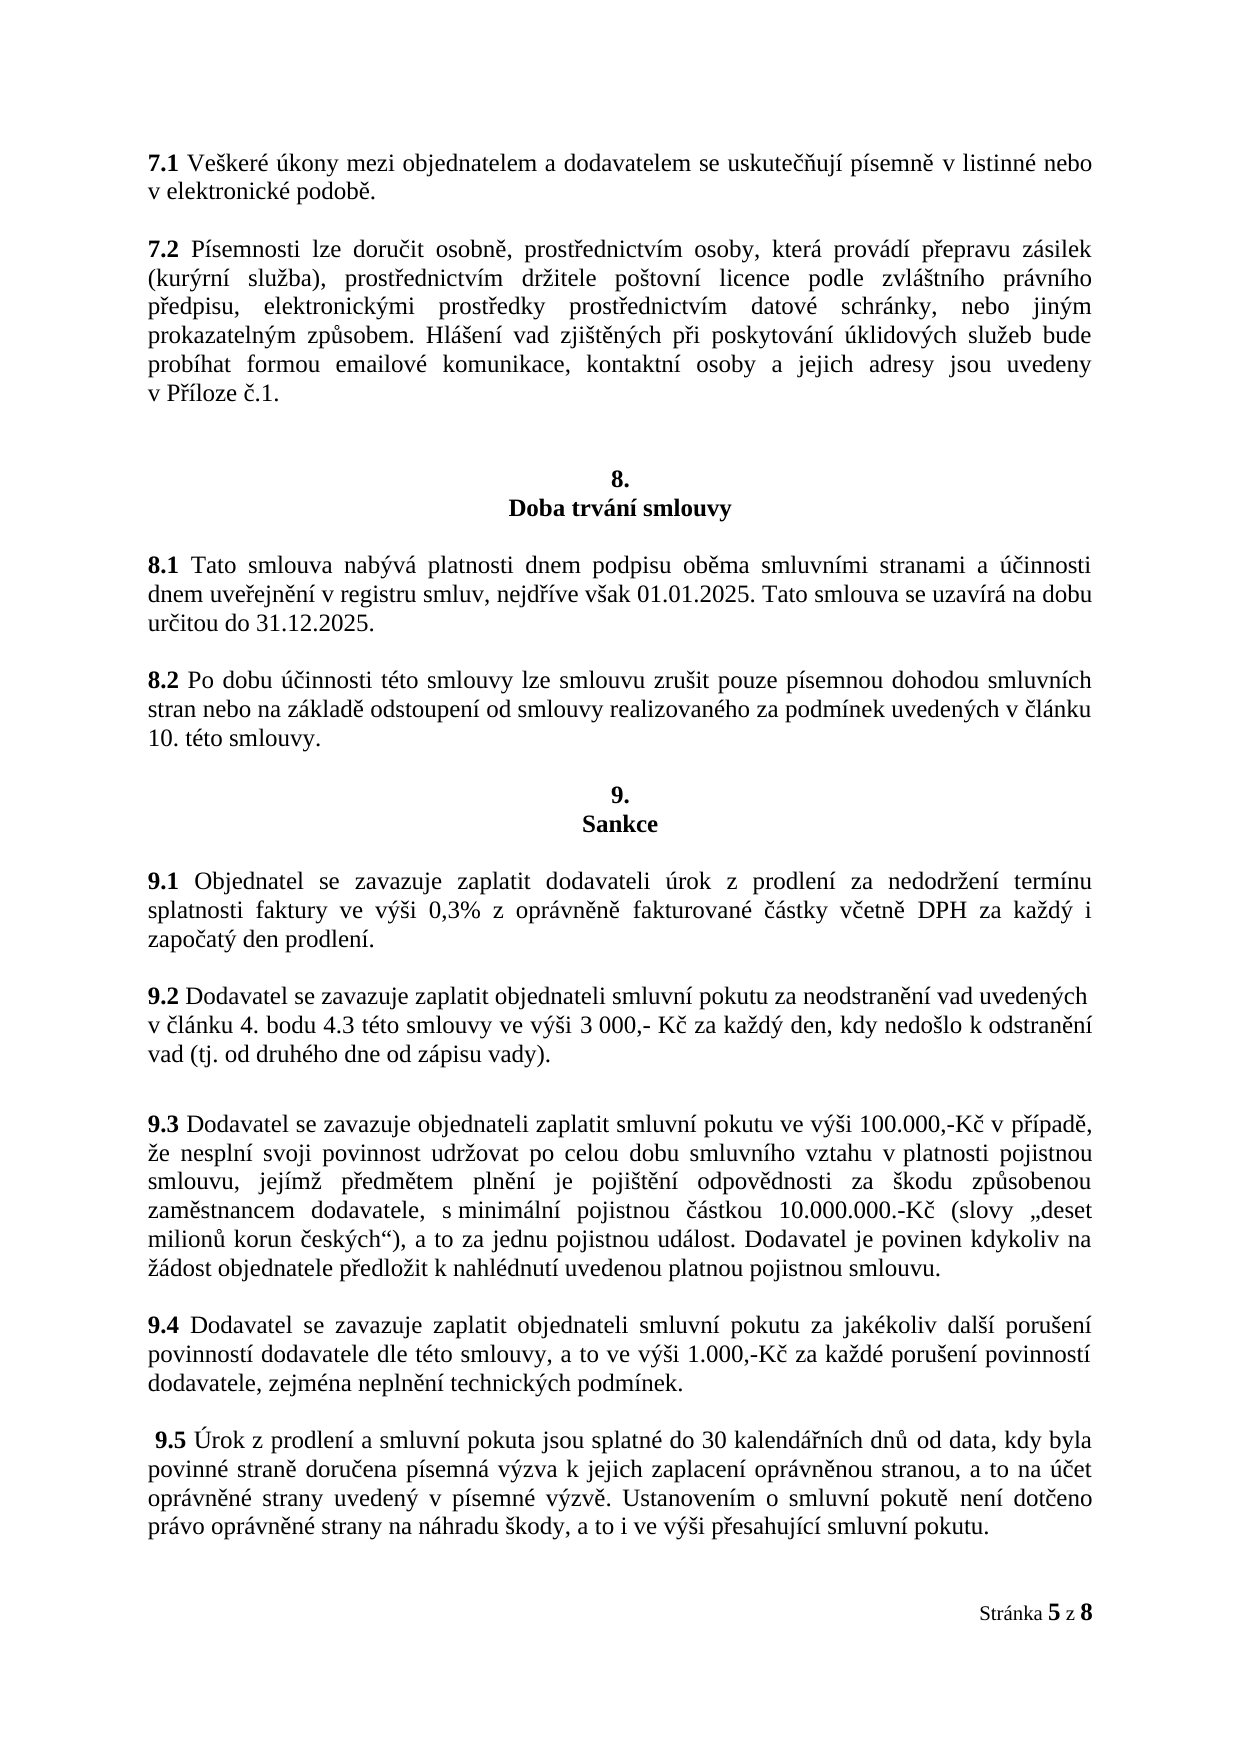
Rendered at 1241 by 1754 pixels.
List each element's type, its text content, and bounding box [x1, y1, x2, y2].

text 9.3 Dodavatel se zavazuje objednateli zaplatit smluvní pokutu ve výši 100.000,-Kč v případě, že nesplní svoji povinnost udržovat po celou dobu smluvního vztahu v platnosti pojistnou smlouvu, jejímž předmětem plnění je pojištění odpovědnosti za škodu způsobenou zaměstnancem dodavatele, s minimální pojistnou částkou 10.000.000.-Kč (slovy „deset milionů korun českých“), a to za jednu pojistnou událost. Dodavatel je povinen kdykoliv na žádost objednatele předložit k nahlédnutí uvedenou platnou pojistnou smlouvu. [148, 1109, 1092, 1281]
text 8. [148, 464, 1092, 493]
text v článku 4. bodu 4.3 této smlouvy ve výši 3 000,- Kč za každý den, kdy nedošlo k odstranění vad (tj. od druhého dne od zápisu vady). [148, 1010, 1092, 1068]
text 7.1 Veškeré úkony mezi objednatelem a dodavatelem se uskutečňují písemně v listinné nebo v elektronické podobě. [148, 148, 1092, 205]
text Sankce [148, 809, 1092, 838]
text 8.1 Tato smlouva nabývá platnosti dnem podpisu oběma smluvními stranami a účinnosti dnem uveřejnění v registru smluv, nejdříve však 01.01.2025. Tato smlouva se uzavírá na dobu určitou do 31.12.2025. [148, 550, 1092, 636]
text 9. [148, 780, 1092, 809]
text 9.2 Dodavatel se zavazuje zaplatit objednateli smluvní pokutu za neodstranění vad uvedených [148, 981, 1092, 1010]
text 9.4 Dodavatel se zavazuje zaplatit objednateli smluvní pokutu za jakékoliv další porušení povinností dodavatele dle této smlouvy, a to ve výši 1.000,-Kč za každé porušení povinností dodavatele, zejména neplnění technických podmínek. [148, 1310, 1092, 1396]
text 9.5 Úrok z prodlení a smluvní pokuta jsou splatné do 30 kalendářních dnů od data, kdy byla povinné straně doručena písemná výzva k jejich zaplacení oprávněnou stranou, a to na účet oprávněné strany uvedený v písemné výzvě. Ustanovením o smluvní pokutě není dotčeno právo oprávněné strany na náhradu škody, a to i ve výši přesahující smluvní pokutu. [148, 1425, 1092, 1540]
text 7.2 Písemnosti lze doručit osobně, prostřednictvím osoby, která provádí přepravu zásilek (kurýrní služba), prostřednictvím držitele poštovní licence podle zvláštního právního předpisu, elektronickými prostředky prostřednictvím datové schránky, nebo jiným prokazatelným způsobem. Hlášení vad zjištěných při poskytování úklidových služeb bude probíhat formou emailové komunikace, kontaktní osoby a jejich adresy jsou uvedeny v Příloze č.1. [148, 234, 1092, 406]
text 9.1 Objednatel se zavazuje zaplatit dodavateli úrok z prodlení za nedodržení termínu splatnosti faktury ve výši 0,3% z oprávněně fakturované částky včetně DPH za každý i započatý den prodlení. [148, 866, 1092, 953]
text Doba trvání smlouvy [148, 493, 1092, 521]
text 8.2 Po dobu účinnosti této smlouvy lze smlouvu zrušit pouze písemnou dohodou smluvních stran nebo na základě odstoupení od smlouvy realizovaného za podmínek uvedených v článku 10. této smlouvy. [148, 665, 1092, 751]
